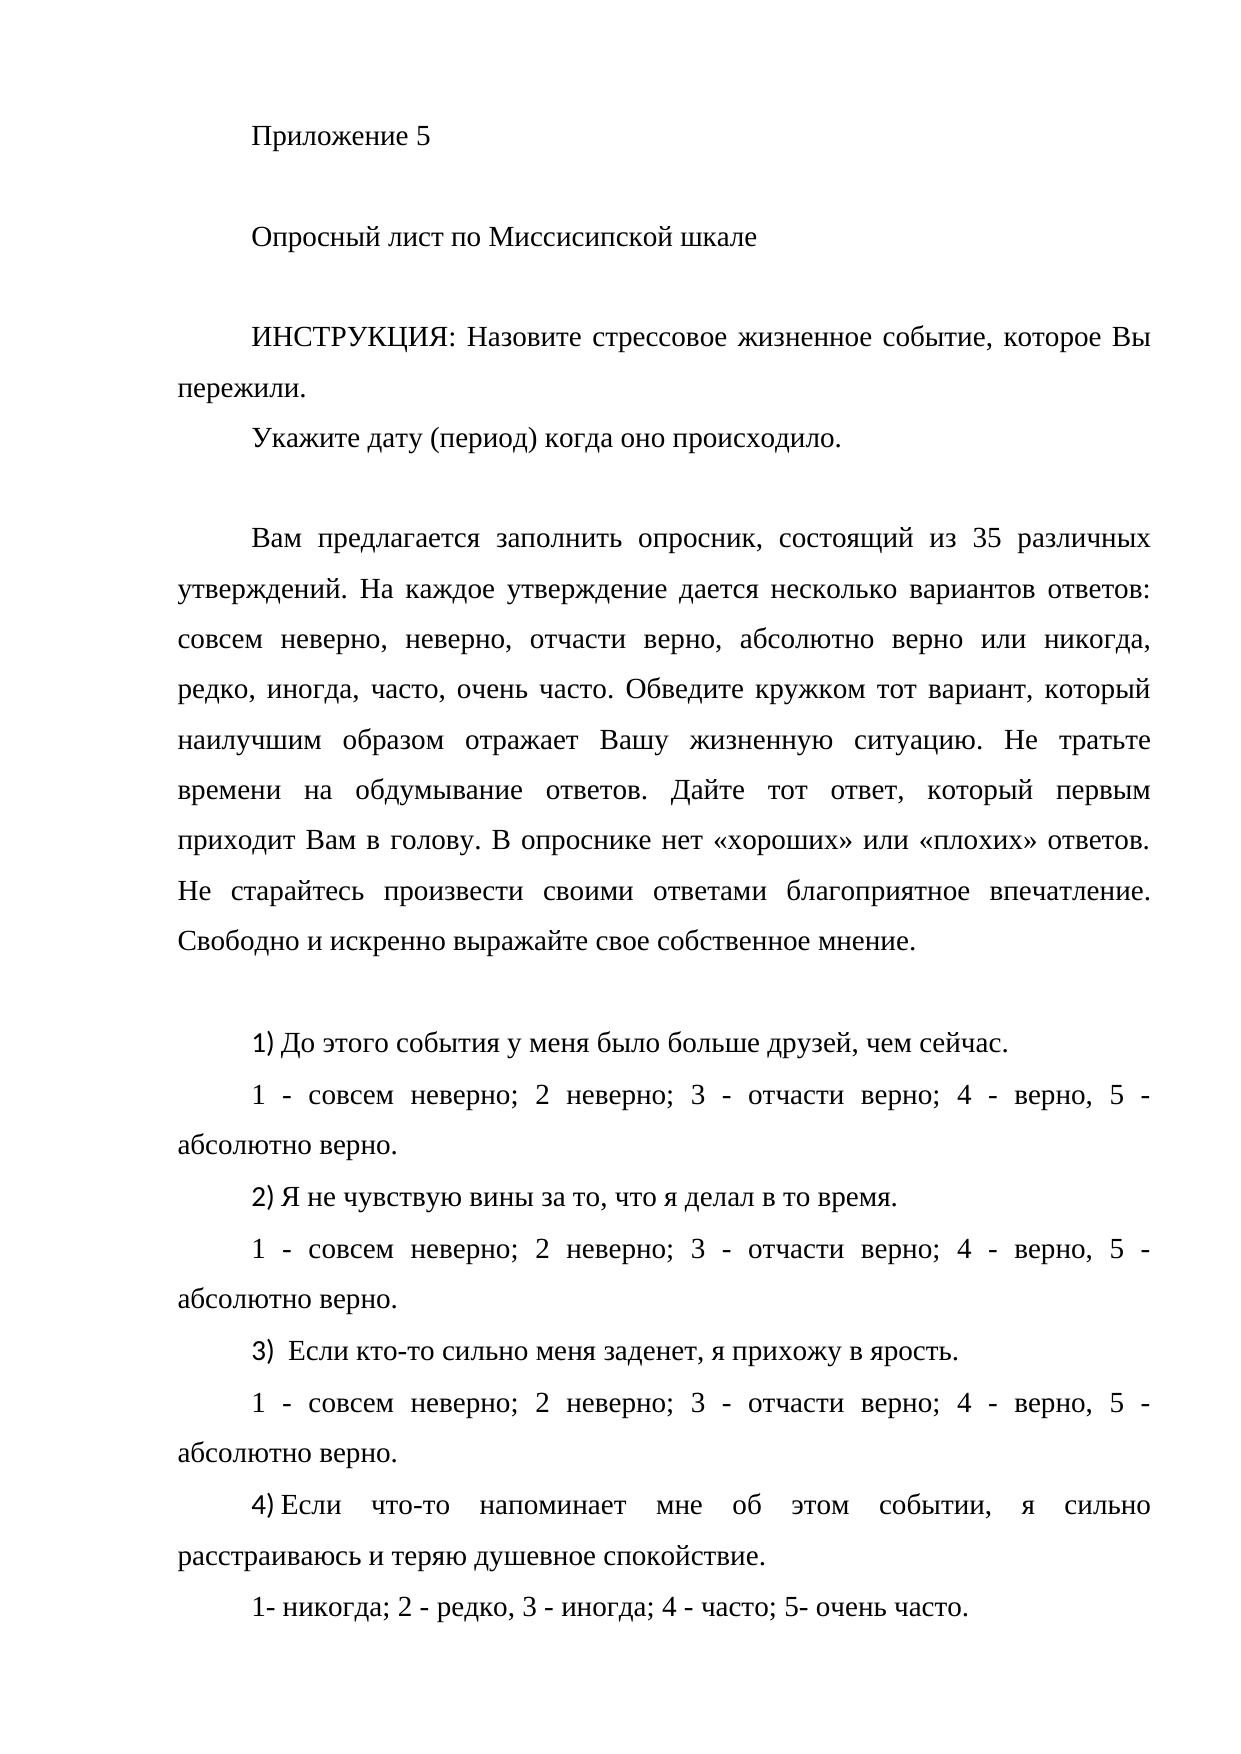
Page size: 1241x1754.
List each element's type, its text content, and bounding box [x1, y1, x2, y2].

text Вам предлагается заполнить опросник, состоящий из 35 различных утверждений. На каждое утверждение дается несколько вариантов ответов: совсем неверно, неверно, отчасти верно, абсолютно верно или никогда, редко, иногда, часто, очень часто. Обведите кружком тот вариант, который наилучшим образом отражает Вашу жизненную ситуацию. Не тратьте времени на обдумывание ответов. Дайте тот ответ, который первым приходит Вам в голову. В опроснике нет «хороших» или «плохих» ответов. Не старайтесь произвести своими ответами благоприятное впечатление. Свободно и искренно выражайте свое собственное мнение. [177, 521, 1152, 957]
text ИНСТРУКЦИЯ: Назовите стрессовое жизненное событие, которое Вы пережили. [177, 319, 1152, 403]
list 1- никогда; 2 - редко, 3 - иногда; 4 - часто; 5- очень часто. [177, 1589, 1152, 1622]
list Я не чувствую вины за то, что я делал в то время. [177, 1178, 1152, 1213]
list 1 - совсем неверно; 2 неверно; 3 - отчасти верно; 4 - верно, 5 - абсолютно верно. [177, 1385, 1152, 1469]
list До этого события у меня было больше друзей, чем сейчас. [177, 1024, 1152, 1059]
text Приложение 5 [177, 118, 1152, 152]
list Если что-то напоминает мне об этом событии, я сильно расстраиваюсь и теряю душевное спокойствие. [177, 1486, 1152, 1572]
text Опросный лист по Миссисипской шкале [177, 219, 1152, 252]
list 1 - совсем неверно; 2 неверно; 3 - отчасти верно; 4 - верно, 5 - абсолютно верно. [177, 1231, 1152, 1315]
list 1 - совсем неверно; 2 неверно; 3 - отчасти верно; 4 - верно, 5 - абсолютно верно. [177, 1077, 1152, 1161]
text Укажите дату (период) когда оно происходило. [177, 420, 1152, 453]
list Если кто-то сильно меня заденет, я прихожу в ярость. [177, 1332, 1152, 1367]
